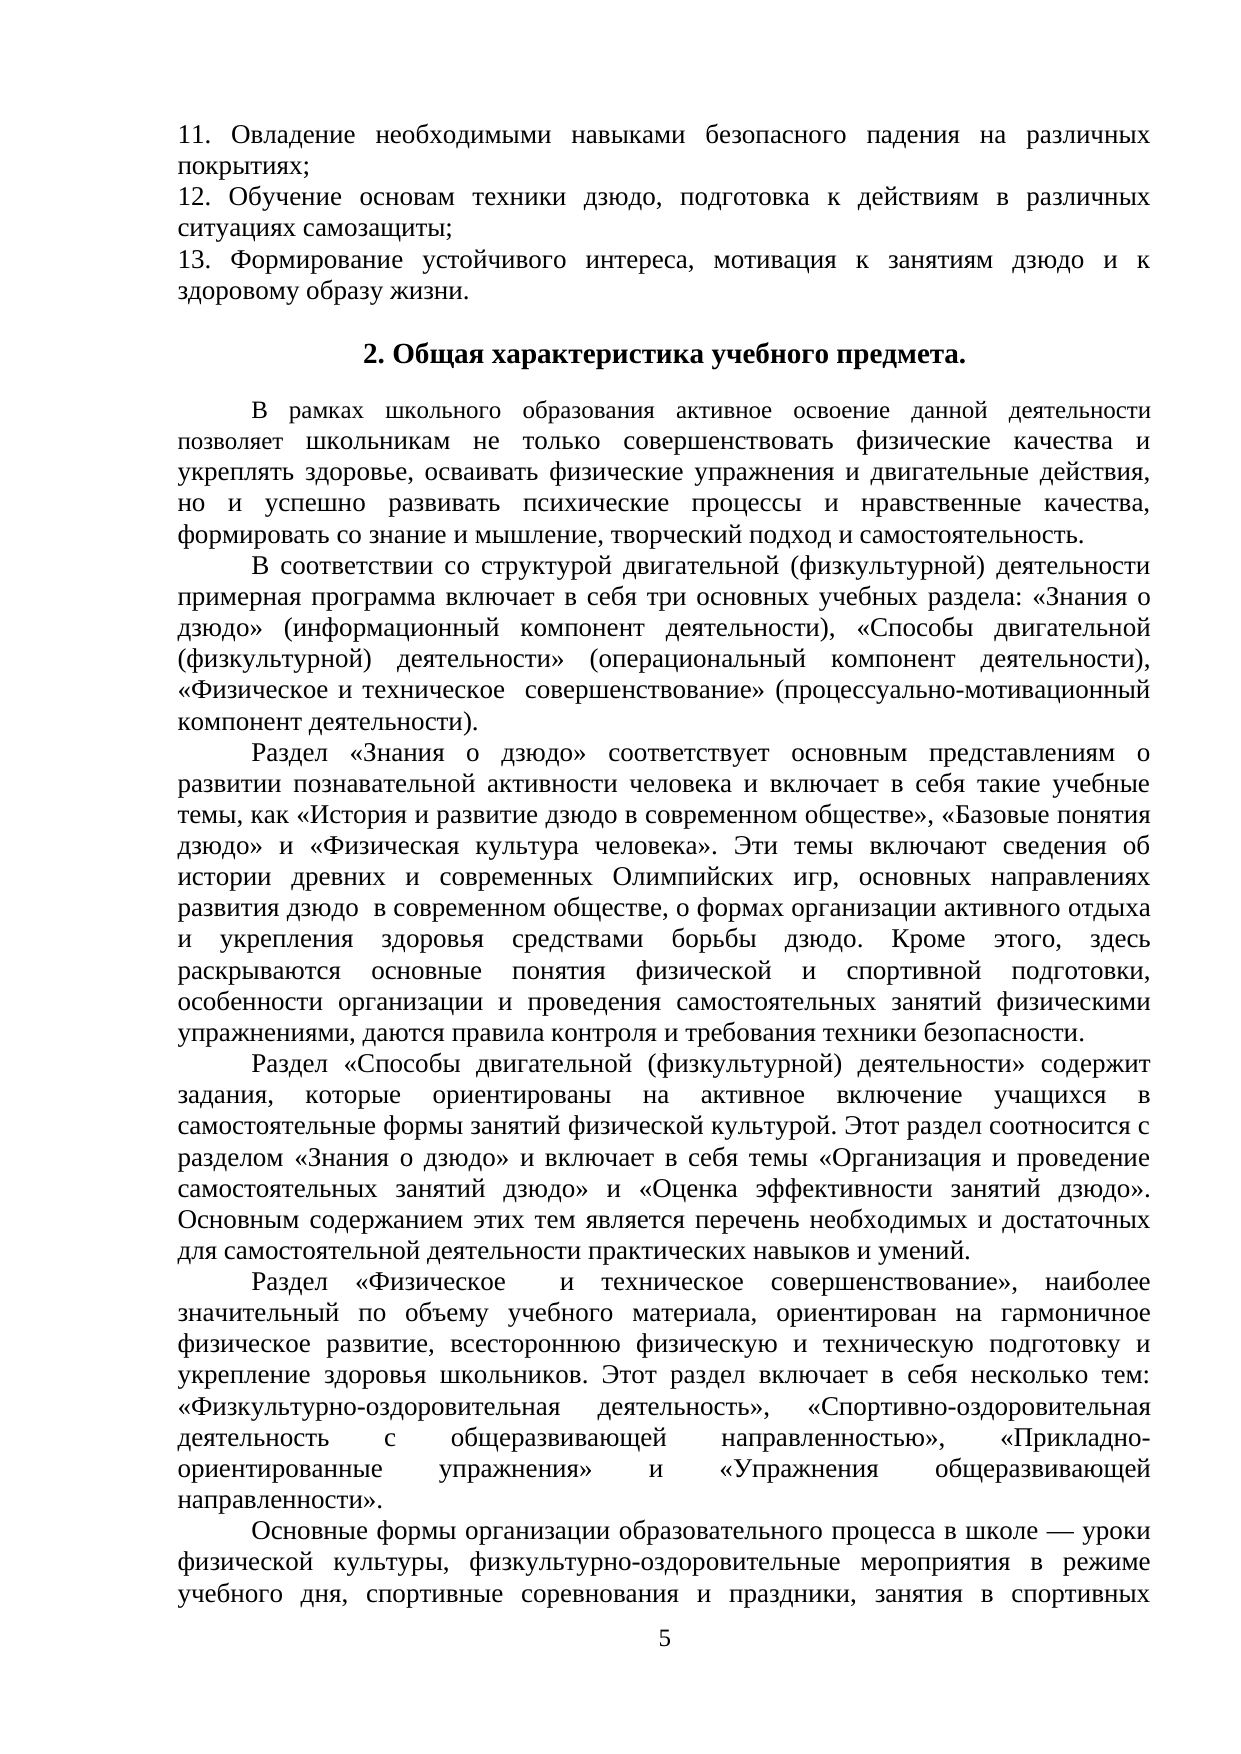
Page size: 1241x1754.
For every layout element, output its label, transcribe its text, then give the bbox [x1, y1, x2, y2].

text Раздел «Физическое и техническое совершенствование», наиболее значительный по объему учебного материала, ориентирован на гармоничное физическое развитие, всестороннюю физическую и техническую подготовку и укрепление здоровья школьников. Этот раздел включает в себя несколько тем: «Физкультурно-оздоровительная деятельность», «Спортивно-оздоровительная деятельность с общеразвивающей направленностью», «Прикладно-ориентированные упражнения» и «Упражнения общеразвивающей направленности». [177, 1265, 1152, 1514]
text 2. Общая характеристика учебного предмета. [177, 336, 1152, 370]
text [177, 1514, 1152, 1608]
text В рамках школьного образования активное освоение данной деятельности позволяет школьникам не только совершенствовать физические качества и укреплять здоровье, осваивать физические упражнения и двигательные действия, но и успешно развивать психические процессы и нравственные качества, формировать со знание и мышление, творческий подход и самостоятельность. [177, 396, 1152, 549]
text 13. Формирование устойчивого интереса, мотивация к занятиям дзюдо и к здоровому образу жизни. [177, 243, 1152, 305]
text Раздел «Способы двигательной (физкультурной) деятельности» содержит задания, которые ориентированы на активное включение учащихся в самостоятельные формы занятий физической культурой. Этот раздел соотносится с разделом «Знания о дзюдо» и включает в себя темы «Организация и проведение самостоятельных занятий дзюдо» и «Оценка эффективности занятий дзюдо». Основным содержанием этих тем является перечень необходимых и достаточных для самостоятельной деятельности практических навыков и умений. [177, 1047, 1152, 1265]
text Раздел «Знания о дзюдо» соответствует основным представлениям о развитии познавательной активности человека и включает в себя такие учебные темы, как «История и развитие дзюдо в современном обществе», «Базовые понятия дзюдо» и «Физическая культура человека». Эти темы включают сведения об истории древних и современных Олимпийских игр, основных направлениях развития дзюдо в современном обществе, о формах организации активного отдыха и укрепления здоровья средствами борьбы дзюдо. Кроме этого, здесь раскрываются основные понятия физической и спортивной подготовки, особенности организации и проведения самостоятельных занятий физическими упражнениями, даются правила контроля и требования техники безопасности. [177, 736, 1152, 1047]
text 11. Овладение необходимыми навыками безопасного падения на различных покрытиях; [177, 118, 1152, 180]
text В соответствии со структурой двигательной (физкультурной) деятельности примерная программа включает в себя три основных учебных раздела: «Знания о дзюдо» (информационный компонент деятельности), «Способы двигательной (физкультурной) деятельности» (операциональный компонент деятельности), «Физическое и техническое совершенствование» (процессуально-мотивационный компонент деятельности). [177, 549, 1152, 736]
text 12. Обучение основам техники дзюдо, подготовка к действиям в различных ситуациях самозащиты; [177, 180, 1152, 243]
